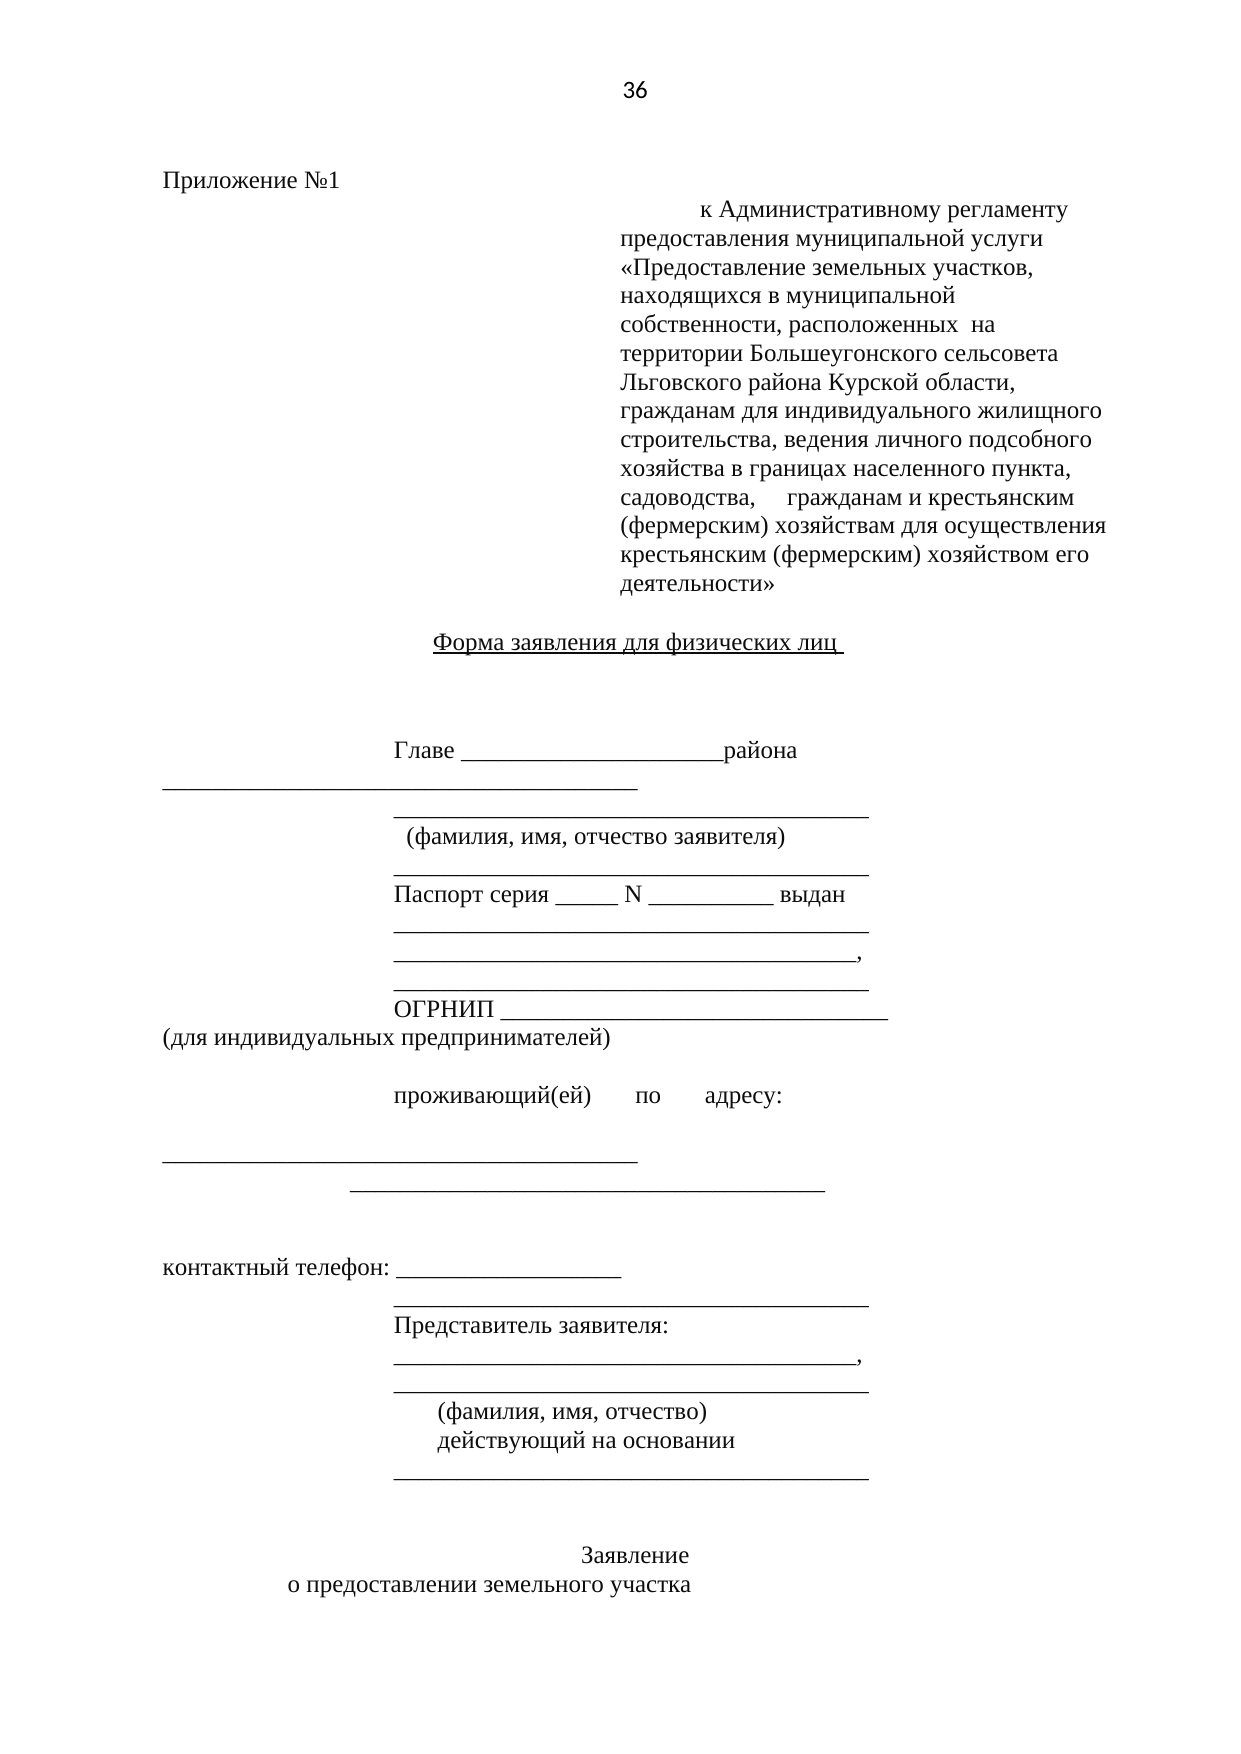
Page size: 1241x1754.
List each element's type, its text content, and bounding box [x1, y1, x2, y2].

text ______________________________________ [162, 907, 1107, 936]
text Заявление [162, 1540, 1107, 1569]
text (фамилия, имя, отчество) [162, 1396, 1107, 1425]
text контактный телефон: __________________ [162, 1252, 1107, 1281]
text Паспорт серия _____ N __________ выдан [162, 879, 1107, 907]
text (для индивидуальных предпринимателей) [162, 1022, 1107, 1051]
text ______________________________________ [162, 850, 1107, 879]
text проживающий(ей) по адресу: [162, 1080, 1107, 1109]
text ______________________________________ [162, 965, 1107, 994]
text ______________________________________ [162, 1281, 1107, 1310]
text ______________________________________ [162, 764, 1107, 792]
text ______________________________________ [162, 1367, 1107, 1396]
text Приложение №1 [162, 165, 1107, 194]
text ______________________________________ [162, 1137, 1107, 1166]
text Форма заявления для физических лиц [162, 627, 1107, 656]
text ______________________________________ [162, 1454, 1107, 1482]
text _____________________________________, [162, 1339, 1107, 1367]
text ______________________________________ [162, 792, 1107, 821]
text ______________________________________ [162, 1166, 1107, 1195]
text _____________________________________, [162, 936, 1107, 965]
text о предоставлении земельного участка [162, 1569, 1107, 1597]
text Главе _____________________района [162, 735, 1107, 764]
text ОГРНИП _______________________________ [162, 994, 1107, 1022]
text к Административному регламенту предоставления муниципальной услуги «Предоставление земельных участков, находящихся в муниципальной собственности, расположенных на территории Большеугонского сельсовета Льговского района Курской области, гражданам для индивидуального жилищного строительства, ведения личного подсобного хозяйства в границах населенного пункта, садоводства, гражданам и крестьянским (фермерским) хозяйствам для осуществления крестьянским (фермерским) хозяйством его деятельности» [162, 194, 1107, 597]
text действующий на основании [162, 1425, 1107, 1454]
text Представитель заявителя: [162, 1310, 1107, 1339]
text (фамилия, имя, отчество заявителя) [162, 821, 1107, 850]
